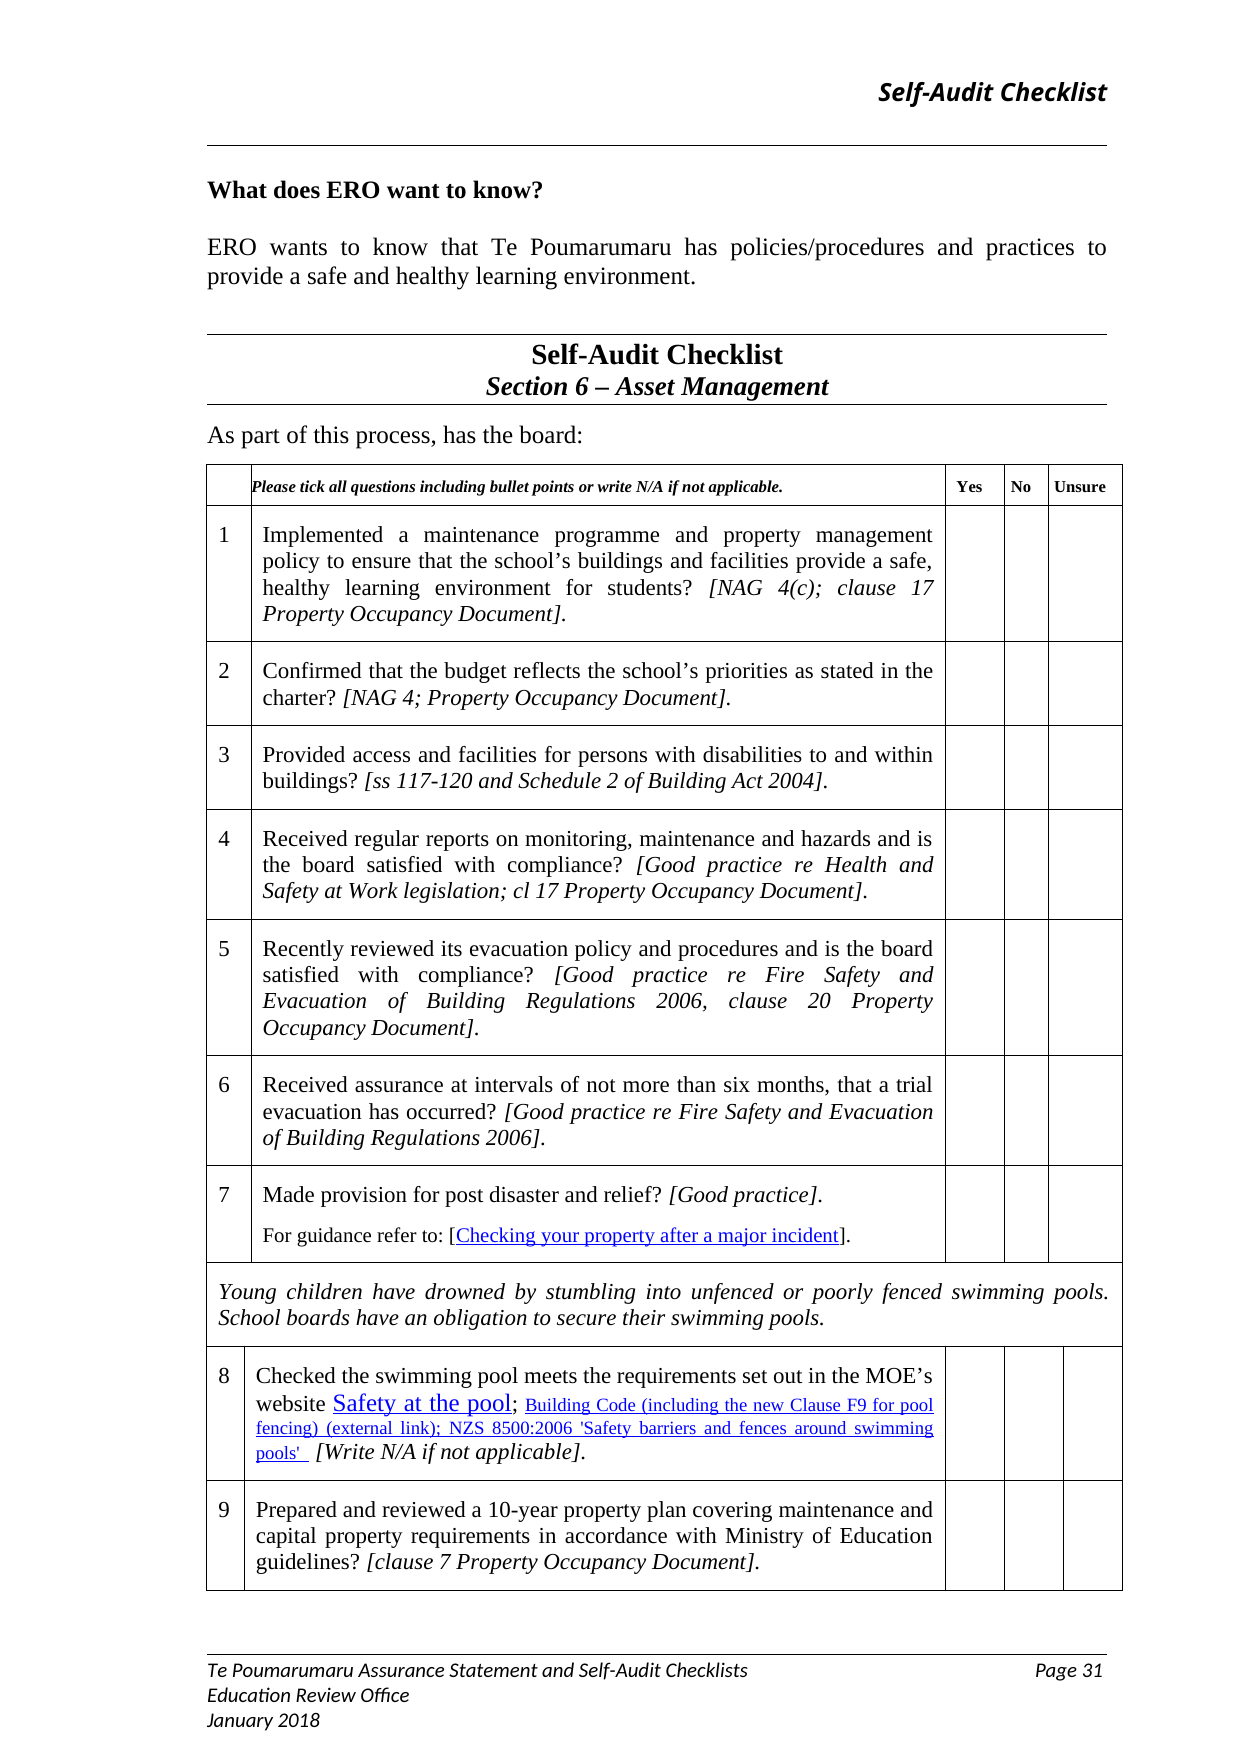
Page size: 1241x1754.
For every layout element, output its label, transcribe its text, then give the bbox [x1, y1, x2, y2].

table_cell [1064, 1347, 1122, 1480]
table_cell [1005, 1056, 1048, 1165]
table_header [207, 465, 251, 505]
table_cell 8 [207, 1347, 244, 1480]
table_cell Confirmed that the budget reflects the school’s priorities as stated in the charter? [NAG 4; Property Occupancy Document]. [252, 642, 945, 725]
table_cell Prepared and reviewed a 10-year property plan covering maintenance and capital property requirements in accordance with Ministry of Education guidelines? [clause 7 Property Occupancy Document]. [245, 1481, 945, 1590]
table_cell Received regular reports on monitoring, maintenance and hazards and is the board satisfied with compliance? [Good practice re Health and Safety at Work legislation; cl 17 Property Occupancy Document]. [252, 810, 945, 919]
table_cell [946, 506, 1004, 641]
table_cell 6 [207, 1056, 251, 1165]
table_cell Checked the swimming pool meets the requirements set out in the MOE’s website Safety at the pool; Building Code (including the new Clause F9 for pool fencing) (external link); [Write N/A if not applicable]. [245, 1347, 945, 1480]
table_cell [946, 920, 1004, 1055]
table_cell [1049, 810, 1122, 919]
table_cell [1049, 1166, 1122, 1262]
table_cell [1064, 1481, 1122, 1590]
table_cell [1005, 506, 1048, 641]
table_cell [1005, 810, 1048, 919]
table_cell 3 [207, 726, 251, 809]
table_cell Provided access and facilities for persons with disabilities to and within buildings? [ss 117-120 and Schedule 2 of Building Act 2004]. [252, 726, 945, 809]
table_cell 4 [207, 810, 251, 919]
table_cell [946, 1166, 1004, 1262]
text As part of this process, has the board: [207, 420, 1107, 448]
table_cell [1049, 506, 1122, 641]
table_cell [946, 810, 1004, 919]
table_cell [1049, 1056, 1122, 1165]
table_cell [946, 1347, 1004, 1480]
text What does ERO want to know? [207, 175, 1107, 204]
table_cell [946, 642, 1004, 725]
table_cell [1005, 1166, 1048, 1262]
table_cell [1005, 920, 1048, 1055]
table_cell [1049, 642, 1122, 725]
table_cell 2 [207, 642, 251, 725]
table_cell [1005, 642, 1048, 725]
table_header Unsure [1049, 465, 1122, 505]
table_cell [1005, 1347, 1063, 1480]
text ERO wants to know that Te Poumarumaru has policies/procedures and practices to provide a safe and healthy learning environment. [207, 232, 1107, 290]
table_cell [946, 1056, 1004, 1165]
table_header Yes [946, 465, 1004, 505]
table_header No [1005, 465, 1048, 505]
table_cell [946, 726, 1004, 809]
table_cell [946, 1481, 1004, 1590]
table_cell [1005, 726, 1048, 809]
table_cell Young children have drowned by stumbling into unfenced or poorly fenced swimming pools. School boards have an obligation to secure their swimming pools. [207, 1263, 1122, 1346]
table_cell Implemented a maintenance programme and property management policy to ensure that the school’s buildings and facilities provide a safe, healthy learning environment for students? [NAG 4(c); clause 17 Property Occupancy Document]. [252, 506, 945, 641]
table_cell 9 [207, 1481, 244, 1590]
table_cell [1049, 726, 1122, 809]
table_header Please tick all questions including bullet points or write N/A if not applicable. [252, 465, 945, 505]
text Self-Audit Checklist Section 6 – Asset Management [207, 335, 1107, 404]
table_cell Received assurance at intervals of not more than six months, that a trial evacuation has occurred? [Good practice re Fire Safety and Evacuation of Building Regulations 2006]. [252, 1056, 945, 1165]
table_cell 1 [207, 506, 251, 641]
table_cell Made provision for post disaster and relief? [Good practice]. For guidance refer to: [Checking your property after a major incident]. [252, 1166, 945, 1262]
table_cell 7 [207, 1166, 251, 1262]
table_cell Recently reviewed its evacuation policy and procedures and is the board satisfied with compliance? [Good practice re Fire Safety and Evacuation of Building Regulations 2006, clause 20 Property Occupancy Document]. [252, 920, 945, 1055]
table_cell [1005, 1481, 1063, 1590]
table_cell [1049, 920, 1122, 1055]
table_cell 5 [207, 920, 251, 1055]
